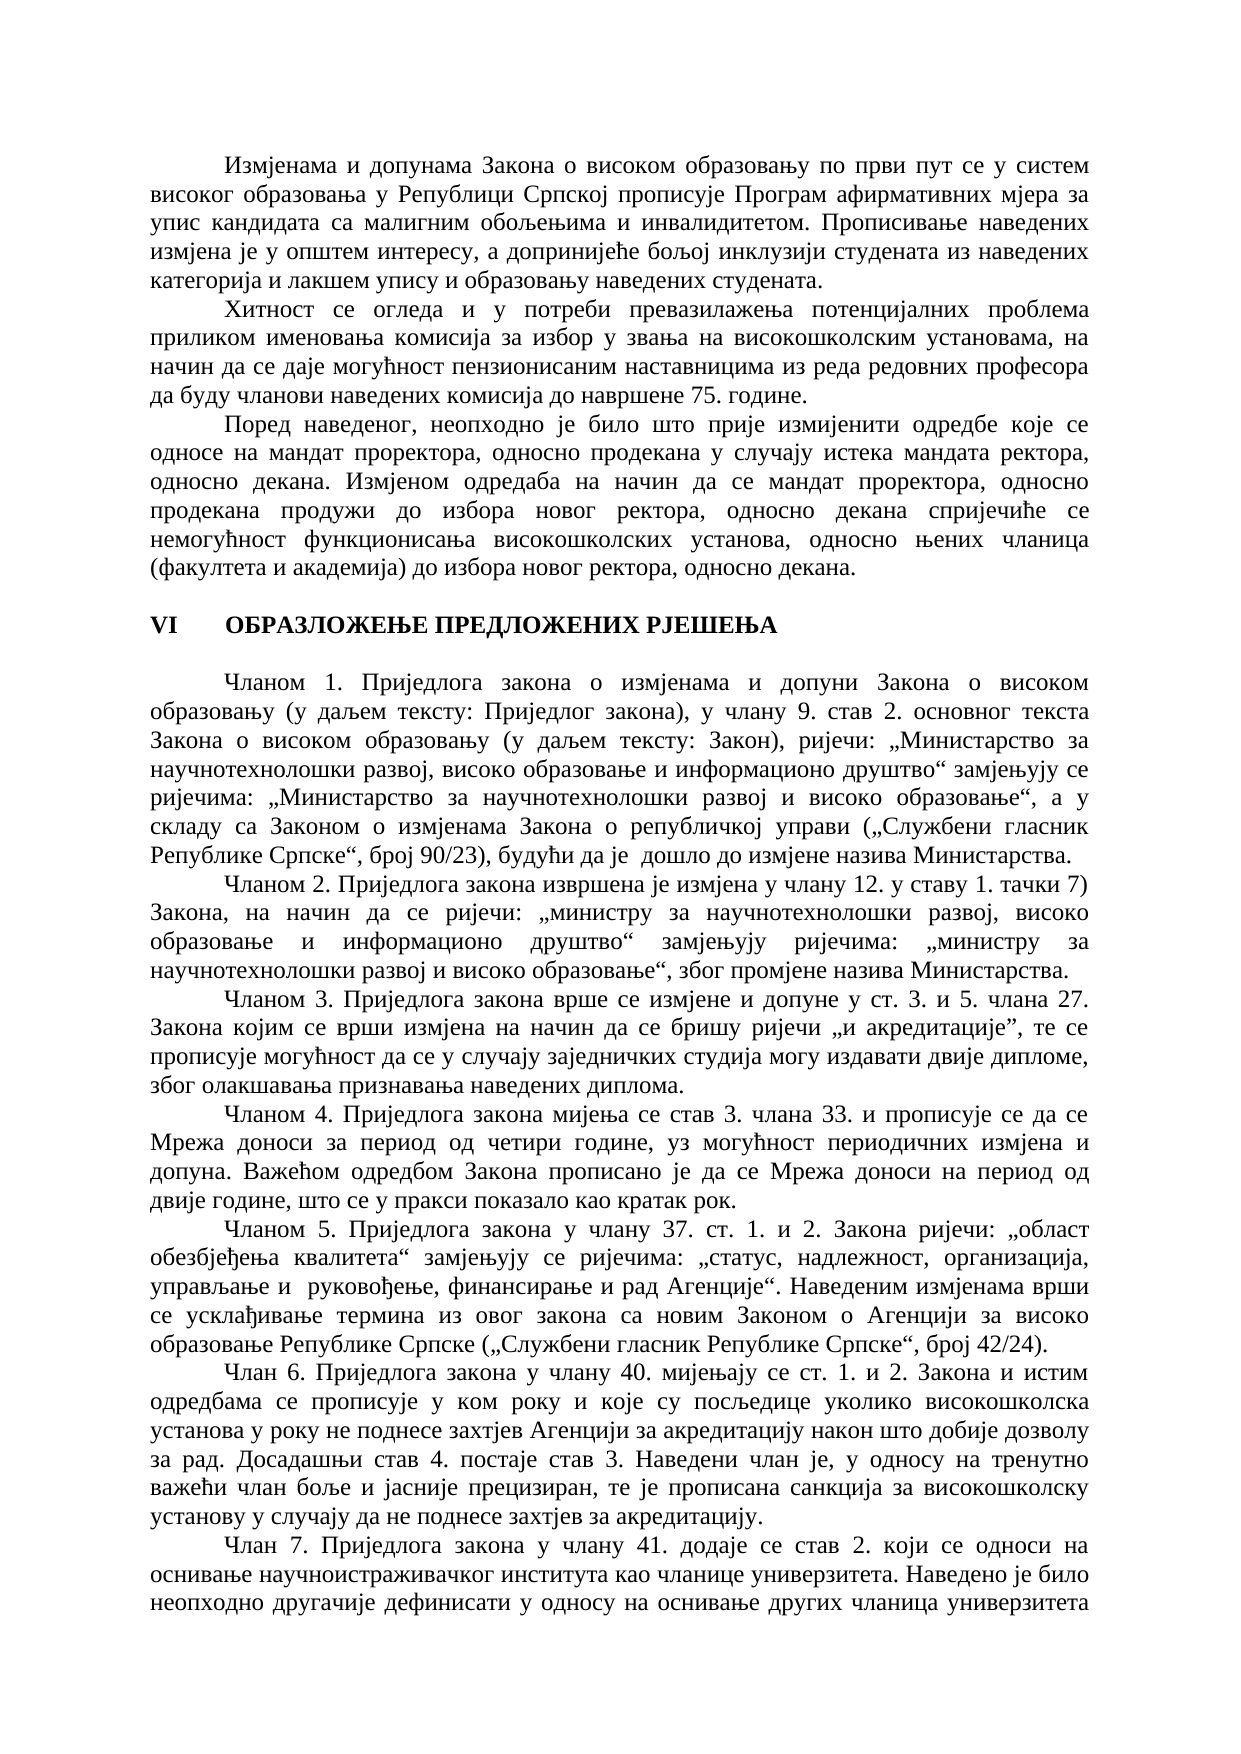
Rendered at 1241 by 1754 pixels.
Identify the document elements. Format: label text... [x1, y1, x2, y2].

text Чланом 4. Приједлога закона мијења се став 3. члана 33. и прописује се да се Мрежа доноси за период од четири године, уз могућност периодичних измјена и допуна. Важећом одредбом Закона прописано је да се Мрежа доноси на период од двије године, што се у пракси показало као кратак рок. [150, 1099, 1090, 1214]
text Чланом 5. Приједлога закона у члану 37. ст. 1. и 2. Закона ријечи: „област обезбјеђења квалитета“ замјењују се ријечима: „статус, надлежност, организација, управљање и руковођење, финансирање и рад Агенције“. Наведеним измјенама врши се усклађивање термина из овог закона са новим Законом о Агенцији за високо образовање Републике Српске („Службени гласник Републике Српске“, број 42/24). [150, 1214, 1090, 1357]
text VI ОБРАЗЛОЖЕЊЕ ПРЕДЛОЖЕНИХ РЈЕШЕЊА [150, 610, 1090, 639]
text Хитност се огледа и у потреби превазилажења потенцијалних проблема приликом именовања комисија за избор у звања на високошколским установама, на начин да се даје могућност пензионисаним наставницима из реда редовних професора да буду чланови наведених комисија до навршене 75. године. [150, 294, 1090, 409]
text Измјенама и допунама Закона о високом образовању по први пут се у систем високог образовања у Републици Српској прописује Програм афирмативних мјера за упис кандидата са малигним обољењима и инвалидитетом. Прописивање наведених измјена је у општем интересу, а допринијеће бољој инклузији студената из наведених категорија и лакшем упису и образовању наведених студената. [150, 150, 1090, 294]
text Чланом 3. Приједлога закона врше се измјене и допуне у ст. 3. и 5. члана 27. Закона којим се врши измјена на начин да се бришу ријечи „и акредитације”, те се прописује могућност да се у случају заједничких студија могу издавати двије дипломе, због олакшавања признавања наведених диплома. [150, 984, 1090, 1099]
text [150, 1530, 1090, 1616]
text Чланом 2. Приједлога закона извршена је измјена у члану 12. у ставу 1. тачки 7) Закона, на начин да се ријечи: „министру за научнотехнолошки развој, високо образовање и информационо друштво“ замјењују ријечима: „министру за научнотехнолошки развој и високо образовање“, због промјене назива Министарства. [150, 869, 1090, 984]
text Чланом 1. Приједлога закона о измјенама и допуни Закона о високом образовању (у даљем тексту: Приједлог закона), у члану 9. став 2. основног текста Закона о високом образовању (у даљем тексту: Закон), ријечи: „Министарство за научнотехнолошки развој, високо образовање и информационо друштво“ замјењују се ријечима: „Министарство за научнотехнолошки развој и високо образовање“, а у складу са Законом о измјенама Закона о републичкој управи („Службени гласник Републике Српске“, број 90/23), будући да је дошло до измјене назива Министарства. [150, 667, 1090, 869]
text Члан 6. Приједлога закона у члану 40. мијењају се ст. 1. и 2. Закона и истим одредбама се прописује у ком року и које су посљедице уколико високошколска установа у року не поднесе захтјев Агенцији за акредитацију након што добије дозволу за рад. Досадашњи став 4. постаје став 3. Наведени члан је, у односу на тренутно важећи члан боље и јасније прецизиран, те је прописана санкција за високошколску установу у случају да не поднесе захтјев за акредитацију. [150, 1357, 1090, 1530]
text Поред наведеног, неопходно је било што прије измијенити одредбе које се односе на мандат проректора, односно продекана у случају истека мандата ректора, односно декана. Измјеном одредаба на начин да се мандат проректора, односно продекана продужи до избора новог ректора, односно декана спријечиће се немогућност функционисања високошколских установа, односно њених чланица (факултета и академија) до избора новог ректора, односно декана. [150, 409, 1090, 581]
